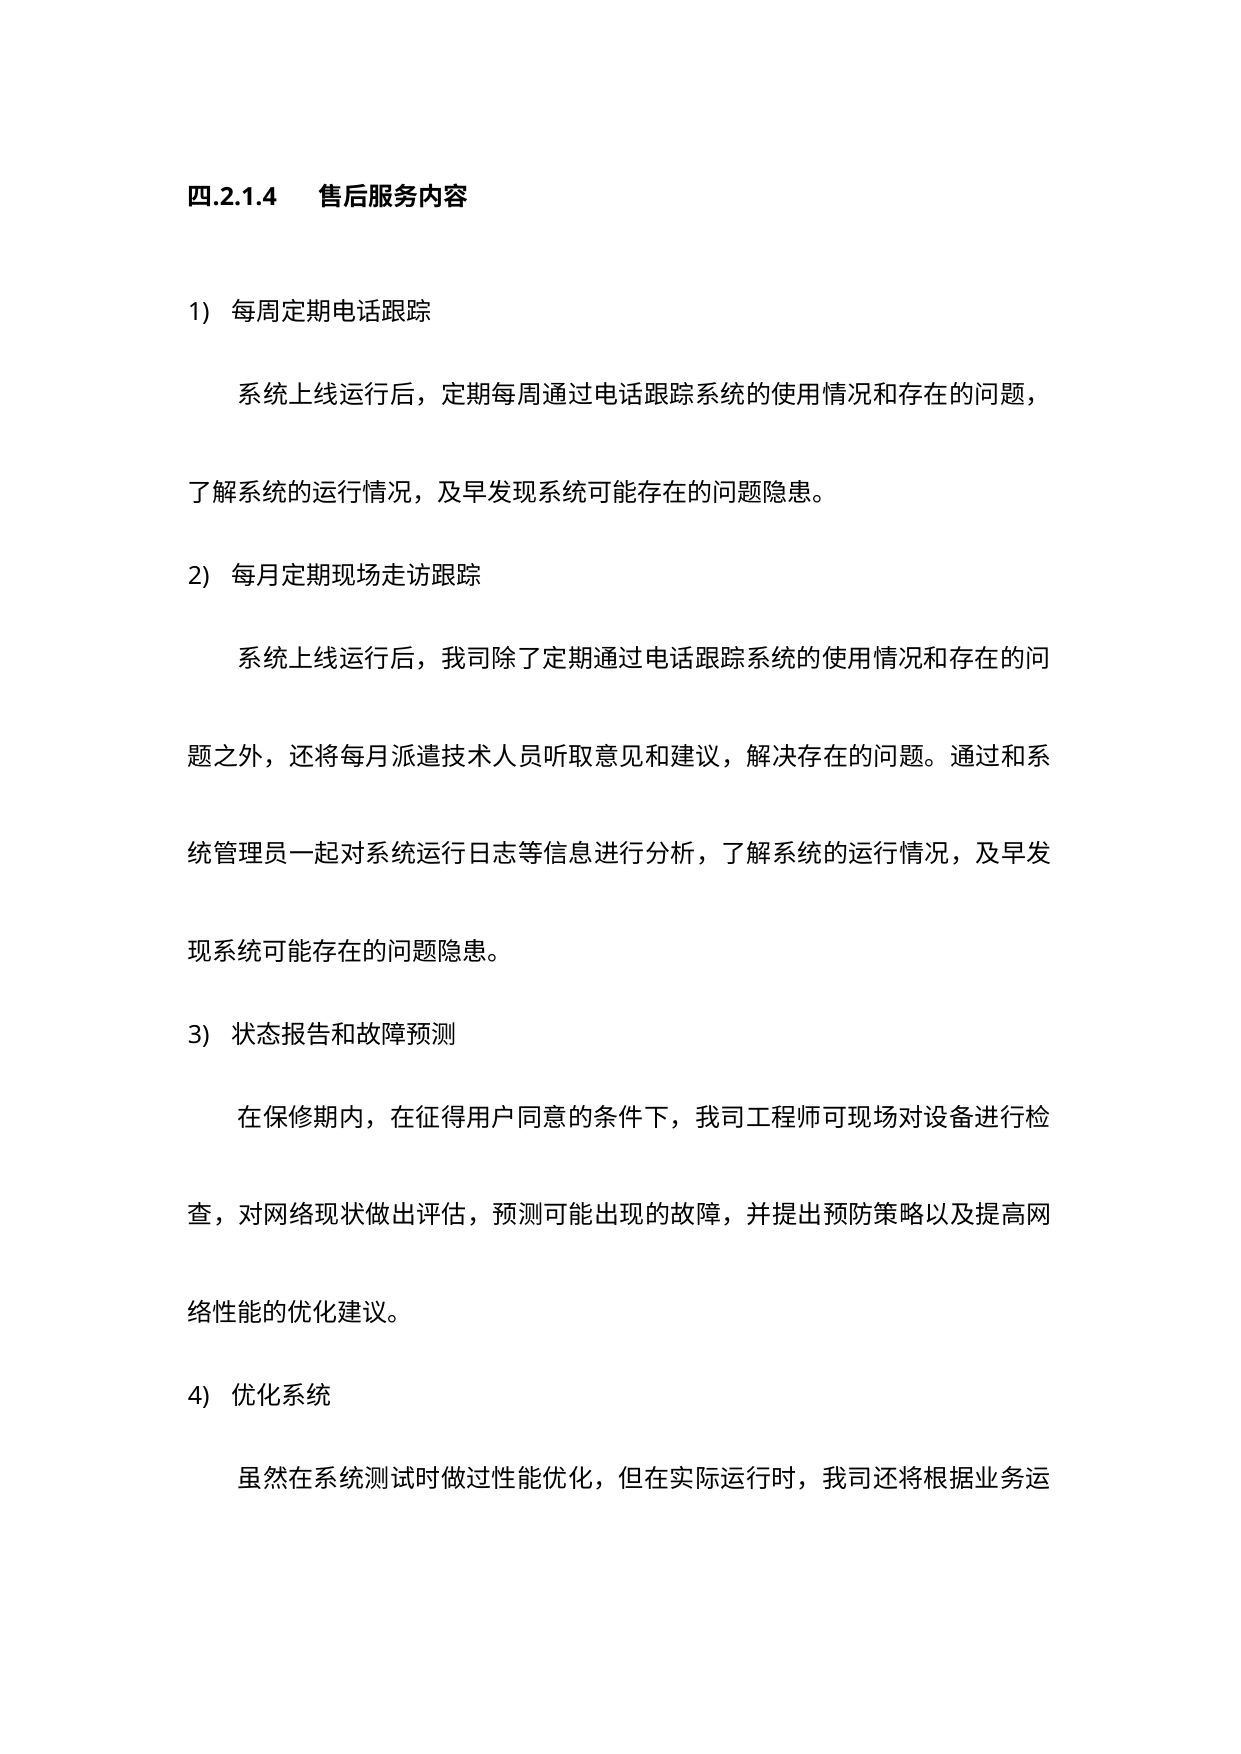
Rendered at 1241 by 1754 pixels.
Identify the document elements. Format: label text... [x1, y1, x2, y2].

subtitle 售后服务内容 [187, 162, 1053, 227]
text 系统上线运行后，定期每周通过电话跟踪系统的使用情况和存在的问题，了解系统的运行情况，及早发现系统可能存在的问题隐患。 [187, 361, 1053, 523]
list 状态报告和故障预测 [187, 1000, 1053, 1065]
list 优化系统 [187, 1361, 1053, 1426]
list 每周定期电话跟踪 [187, 277, 1053, 342]
text 在保修期内，在征得用户同意的条件下，我司工程师可现场对设备进行检查，对网络现状做出评估，预测可能出现的故障，并提出预防策略以及提高网络性能的优化建议。 [187, 1083, 1053, 1343]
text 系统上线运行后，我司除了定期通过电话跟踪系统的使用情况和存在的问题之外，还将每月派遣技术人员听取意见和建议，解决存在的问题。通过和系统管理员一起对系统运行日志等信息进行分析，了解系统的运行情况，及早发现系统可能存在的问题隐患。 [187, 624, 1053, 982]
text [187, 1444, 1053, 1509]
list 每月定期现场走访跟踪 [187, 541, 1053, 606]
